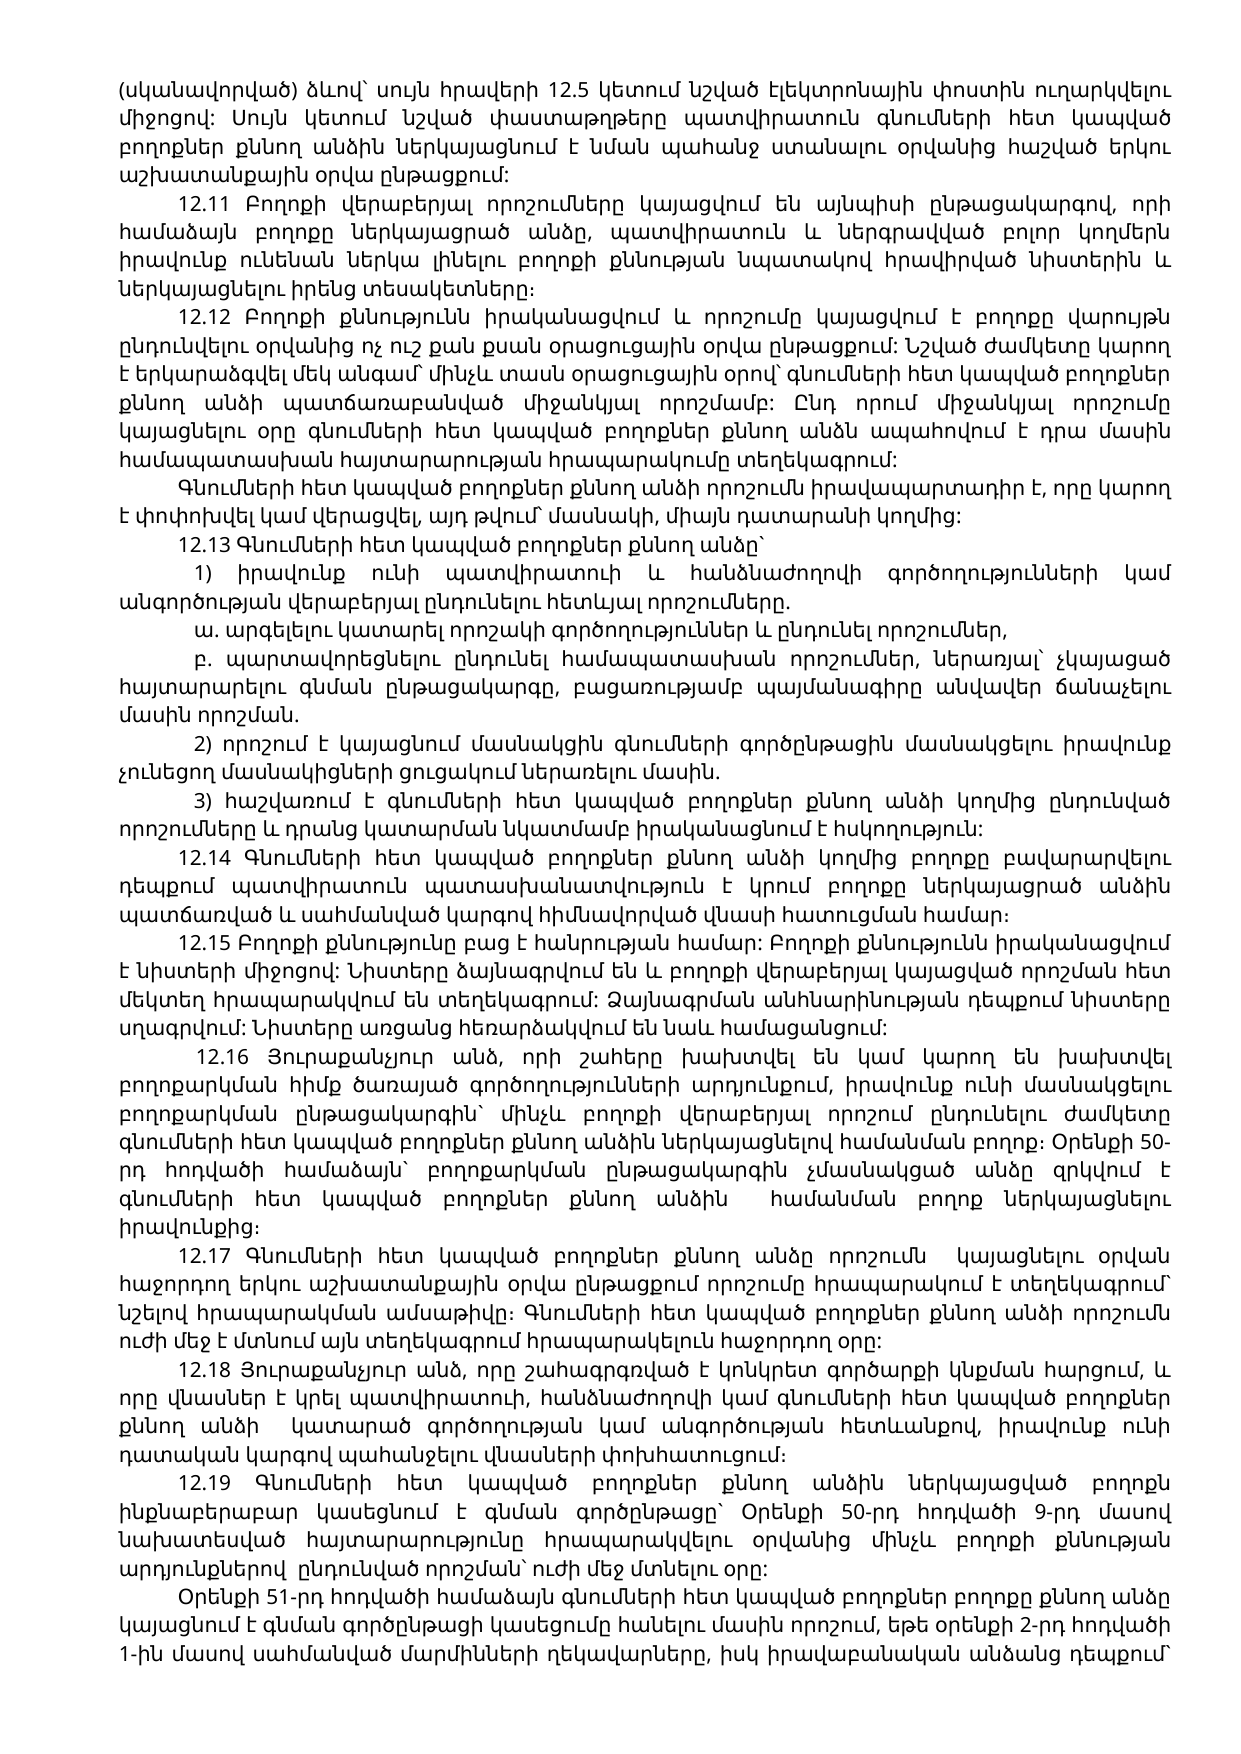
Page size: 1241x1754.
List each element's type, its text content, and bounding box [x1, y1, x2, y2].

text 12.16 Յուրաքանչյուր անձ, որի շահերը խախտվել են կամ կարող են խախտվել բողոքարկման հիմք ծառայած գործողությունների արդյունքում, իրավունք ունի մասնակցելու բողոքարկման ընթացակարգին` մինչև բողոքի վերաբերյալ որոշում ընդունելու ժամկետը գնումների հետ կապված բողոքներ քննող անձին ներկայացնելով համանման բողոք։ Օրենքի 50-րդ հոդվածի համաձայն` բողոքարկման ընթացակարգին չմասնակցած անձը զրկվում է գնումների հետ կապված բողոքներ քննող անձին համանման բողոք ներկայացնելու իրավունքից։ [118, 1042, 1171, 1241]
text 12.14 Գնումների հետ կապված բողոքներ քննող անձի կողմից բողոքը բավարարվելու դեպքում պատվիրատուն պատասխանատվություն է կրում բողոքը ներկայացրած անձին պատճառված և սահմանված կարգով հիմնավորված վնասի հատուցման համար։ [118, 843, 1171, 928]
text 12.11 Բողոքի վերաբերյալ որոշումները կայացվում են այնպիսի ընթացակարգով, որի համաձայն բողոքը ներկայացրած անձը, պատվիրատուն և ներգրավված բոլոր կողմերն իրավունք ունենան ներկա լինելու բողոքի քննության նպատակով հրավիրված նիստերին և ներկայացնելու իրենց տեսակետները։ [118, 189, 1171, 302]
text 2) որոշում է կայացնում մասնակցին գնումների գործընթացին մասնակցելու իրավունք չունեցող մասնակիցների ցուցակում ներառելու մասին. [118, 729, 1171, 786]
text 12.12 Բողոքի քննությունն իրականացվում և որոշումը կայացվում է բողոքը վարույթն ընդունվելու օրվանից ոչ ուշ քան քսան օրացուցային օրվա ընթացքում: Նշված ժամկետը կարող է երկարաձգվել մեկ անգամ՝ մինչև տասն օրացուցային օրով՝ գնումների հետ կապված բողոքներ քննող անձի պատճառաբանված միջանկյալ որոշմամբ: Ընդ որում միջանկյալ որոշումը կայացնելու օրը գնումների հետ կապված բողոքներ քննող անձն ապահովում է դրա մասին համապատասխան հայտարարության հրապարակումը տեղեկագրում: [118, 302, 1171, 473]
text 12.17 Գնումների հետ կապված բողոքներ քննող անձը որոշումն կայացնելու օրվան հաջորդող երկու աշխատանքային օրվա ընթացքում որոշումը հրապարակում է տեղեկագրում` նշելով հրապարակման ամսաթիվը։ Գնումների հետ կապված բողոքներ քննող անձի որոշումն ուժի մեջ է մտնում այն տեղեկագրում հրապարակելուն հաջորդող օրը: [118, 1241, 1171, 1355]
text Գնումների հետ կապված բողոքներ քննող անձի որոշումն իրավապարտադիր է, որը կարող է փոփոխվել կամ վերացվել, այդ թվում՝ մասնակի, միայն դատարանի կողմից: [118, 473, 1171, 530]
text 12.15 Բողոքի քննությունը բաց է հանրության համար: Բողոքի քննությունն իրականացվում է նիստերի միջոցով: Նիստերը ձայնագրվում են և բողոքի վերաբերյալ կայացված որոշման հետ մեկտեղ հրապարակվում են տեղեկագրում: Ձայնագրման անհնարինության դեպքում նիստերը սղագրվում: Նիստերը առցանց հեռարձակվում են նաև համացանցում: [118, 928, 1171, 1042]
text 12.13 Գնումների հետ կապված բողոքներ քննող անձը` [118, 530, 1171, 558]
text 12.19 Գնումների հետ կապված բողոքներ քննող անձին ներկայացված բողոքն ինքնաբերաբար կասեցնում է գնման գործընթացը` Օրենքի 50-րդ հոդվածի 9-րդ մասով նախատեսված հայտարարությունը հրապարակվելու օրվանից մինչև բողոքի քննության արդյունքներով ընդունված որոշման՝ ուժի մեջ մտնելու օրը: [118, 1468, 1171, 1582]
text ա. արգելելու կատարել որոշակի գործողություններ և ընդունել որոշումներ, [118, 615, 1171, 644]
text 12.18 Յուրաքանչյուր անձ, որը շահագրգռված է կոնկրետ գործարքի կնքման հարցում, և որը վնասներ է կրել պատվիրատուի, հանձնաժողովի կամ գնումների հետ կապված բողոքներ քննող անձի կատարած գործողության կամ անգործության հետևանքով, իրավունք ունի դատական կարգով պահանջելու վնասների փոխհատուցում։ [118, 1355, 1171, 1468]
text 3) հաշվառում է գնումների հետ կապված բողոքներ քննող անձի կողմից ընդունված որոշումները և դրանց կատարման նկատմամբ իրականացնում է հսկողություն: [118, 786, 1171, 843]
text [118, 75, 1171, 189]
text բ. պարտավորեցնելու ընդունել համապատասխան որոշումներ, ներառյալ՝ չկայացած հայտարարելու գնման ընթացակարգը, բացառությամբ պայմանագիրը անվավեր ճանաչելու մասին որոշման. [118, 644, 1171, 729]
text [118, 1582, 1171, 1667]
text 1) իրավունք ունի պատվիրատուի և հանձնաժողովի գործողությունների կամ անգործության վերաբերյալ ընդունելու հետևյալ որոշումները. [118, 558, 1171, 615]
